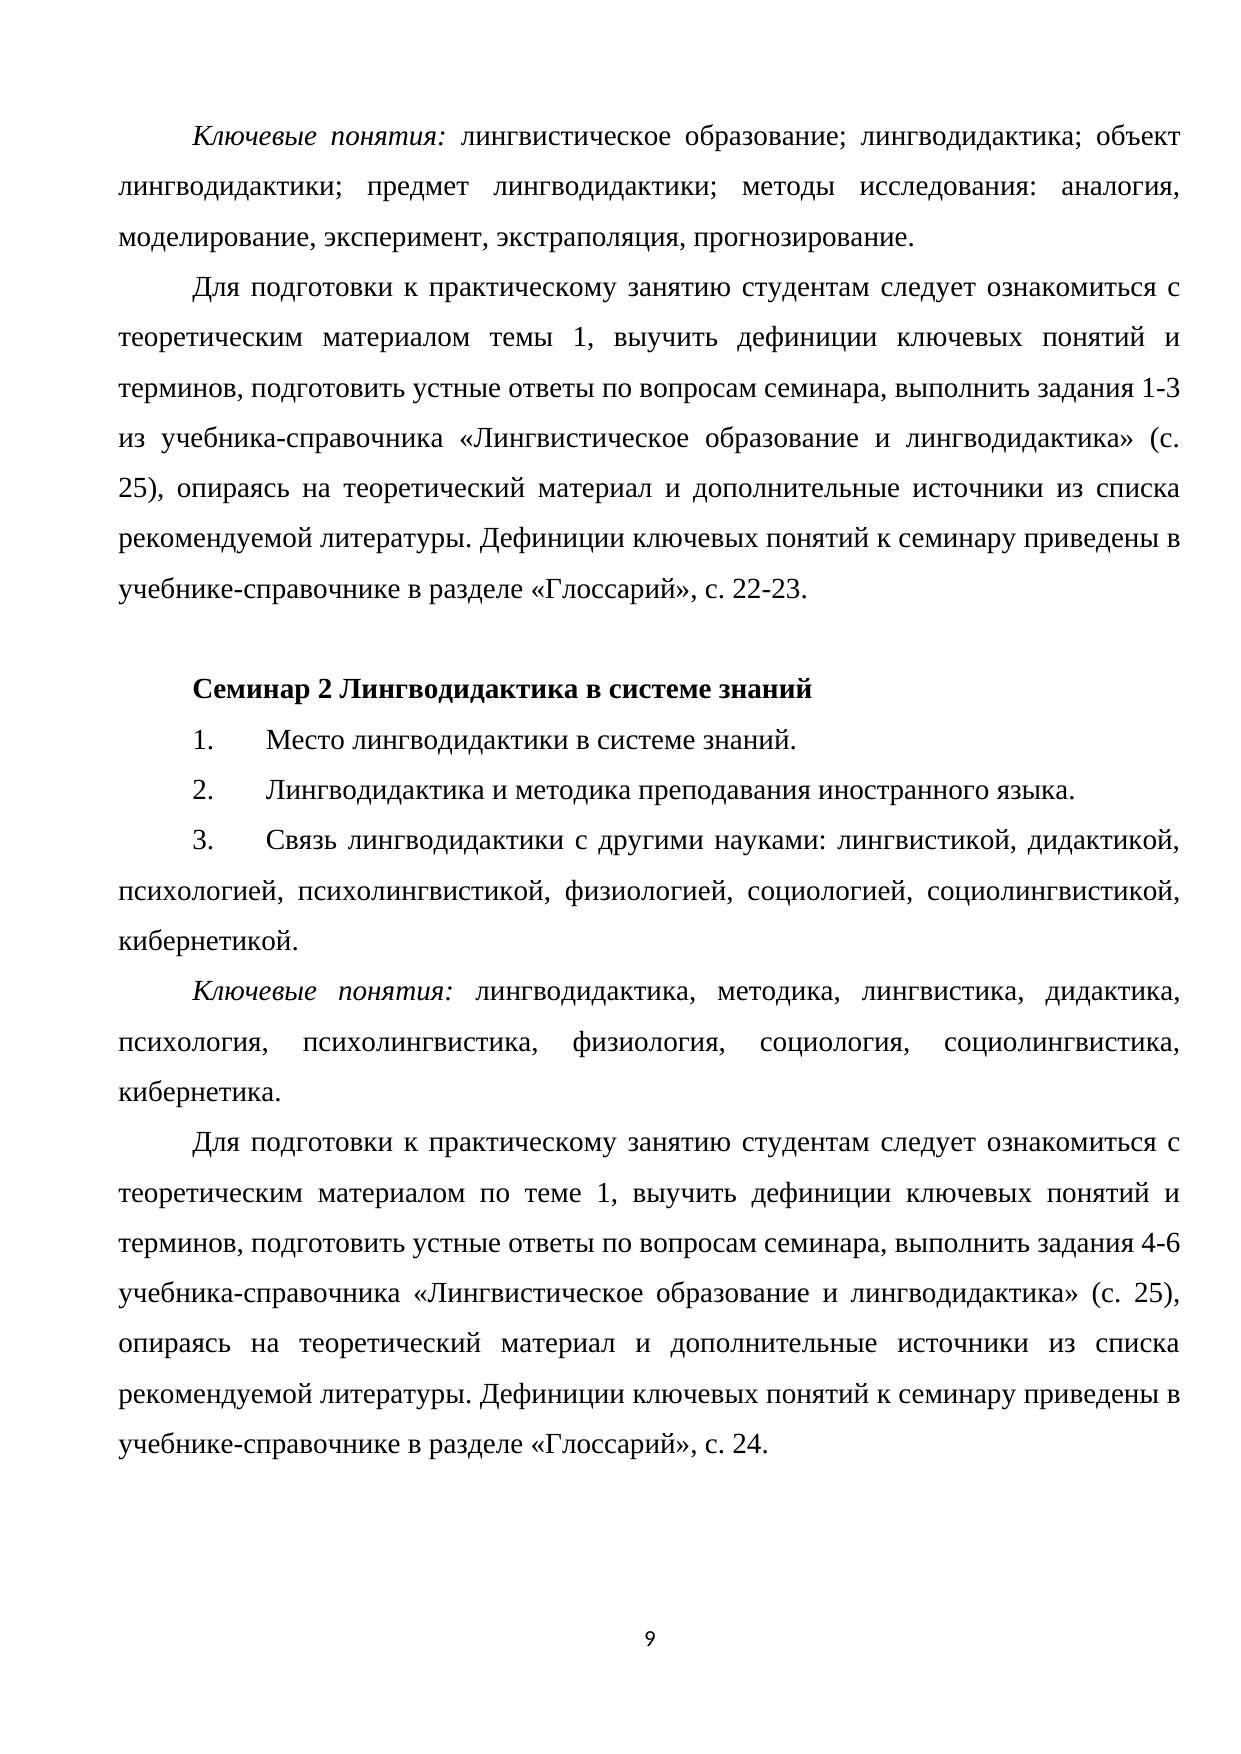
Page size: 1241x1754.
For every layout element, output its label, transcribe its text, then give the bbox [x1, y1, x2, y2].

list Лингводидактика и методика преподавания иностранного языка. [118, 772, 1181, 806]
text Для подготовки к практическому занятию студентам следует ознакомиться с теоретическим материалом темы 1, выучить дефиниции ключевых понятий и терминов, подготовить устные ответы по вопросам семинара, выполнить задания 1-3 из учебника-справочника «Лингвистическое образование и лингводидактика» (с. 25), опираясь на теоретический материал и дополнительные источники из списка рекомендуемой литературы. Дефиниции ключевых понятий к семинару приведены в учебнике-справочнике в разделе «Глоссарий», с. 22-23. [118, 269, 1181, 604]
list Место лингводидактики в системе знаний. [118, 722, 1181, 755]
text Ключевые понятия: лингводидактика, методика, лингвистика, дидактика, психология, психолингвистика, физиология, социология, социолингвистика, кибернетика. [118, 973, 1181, 1108]
list Связь лингводидактики с другими науками: лингвистикой, дидактикой, психологией, психолингвистикой, физиологией, социологией, социолингвистикой, кибернетикой. [118, 822, 1181, 957]
subtitle Семинар 2 Лингводидактика в системе знаний [118, 672, 1181, 705]
list Ключевые понятия: лингвистическое образование; лингводидактика; объект лингводидактики; предмет лингводидактики; методы исследования: аналогия, моделирование, эксперимент, экстраполяция, прогнозирование. [118, 118, 1181, 252]
text Для подготовки к практическому занятию студентам следует ознакомиться с теоретическим материалом по теме 1, выучить дефиниции ключевых понятий и терминов, подготовить устные ответы по вопросам семинара, выполнить задания 4-6 учебника-справочника «Лингвистическое образование и лингводидактика» (с. 25), опираясь на теоретический материал и дополнительные источники из списка рекомендуемой литературы. Дефиниции ключевых понятий к семинару приведены в учебнике-справочнике в разделе «Глоссарий», с. 24. [118, 1124, 1181, 1460]
